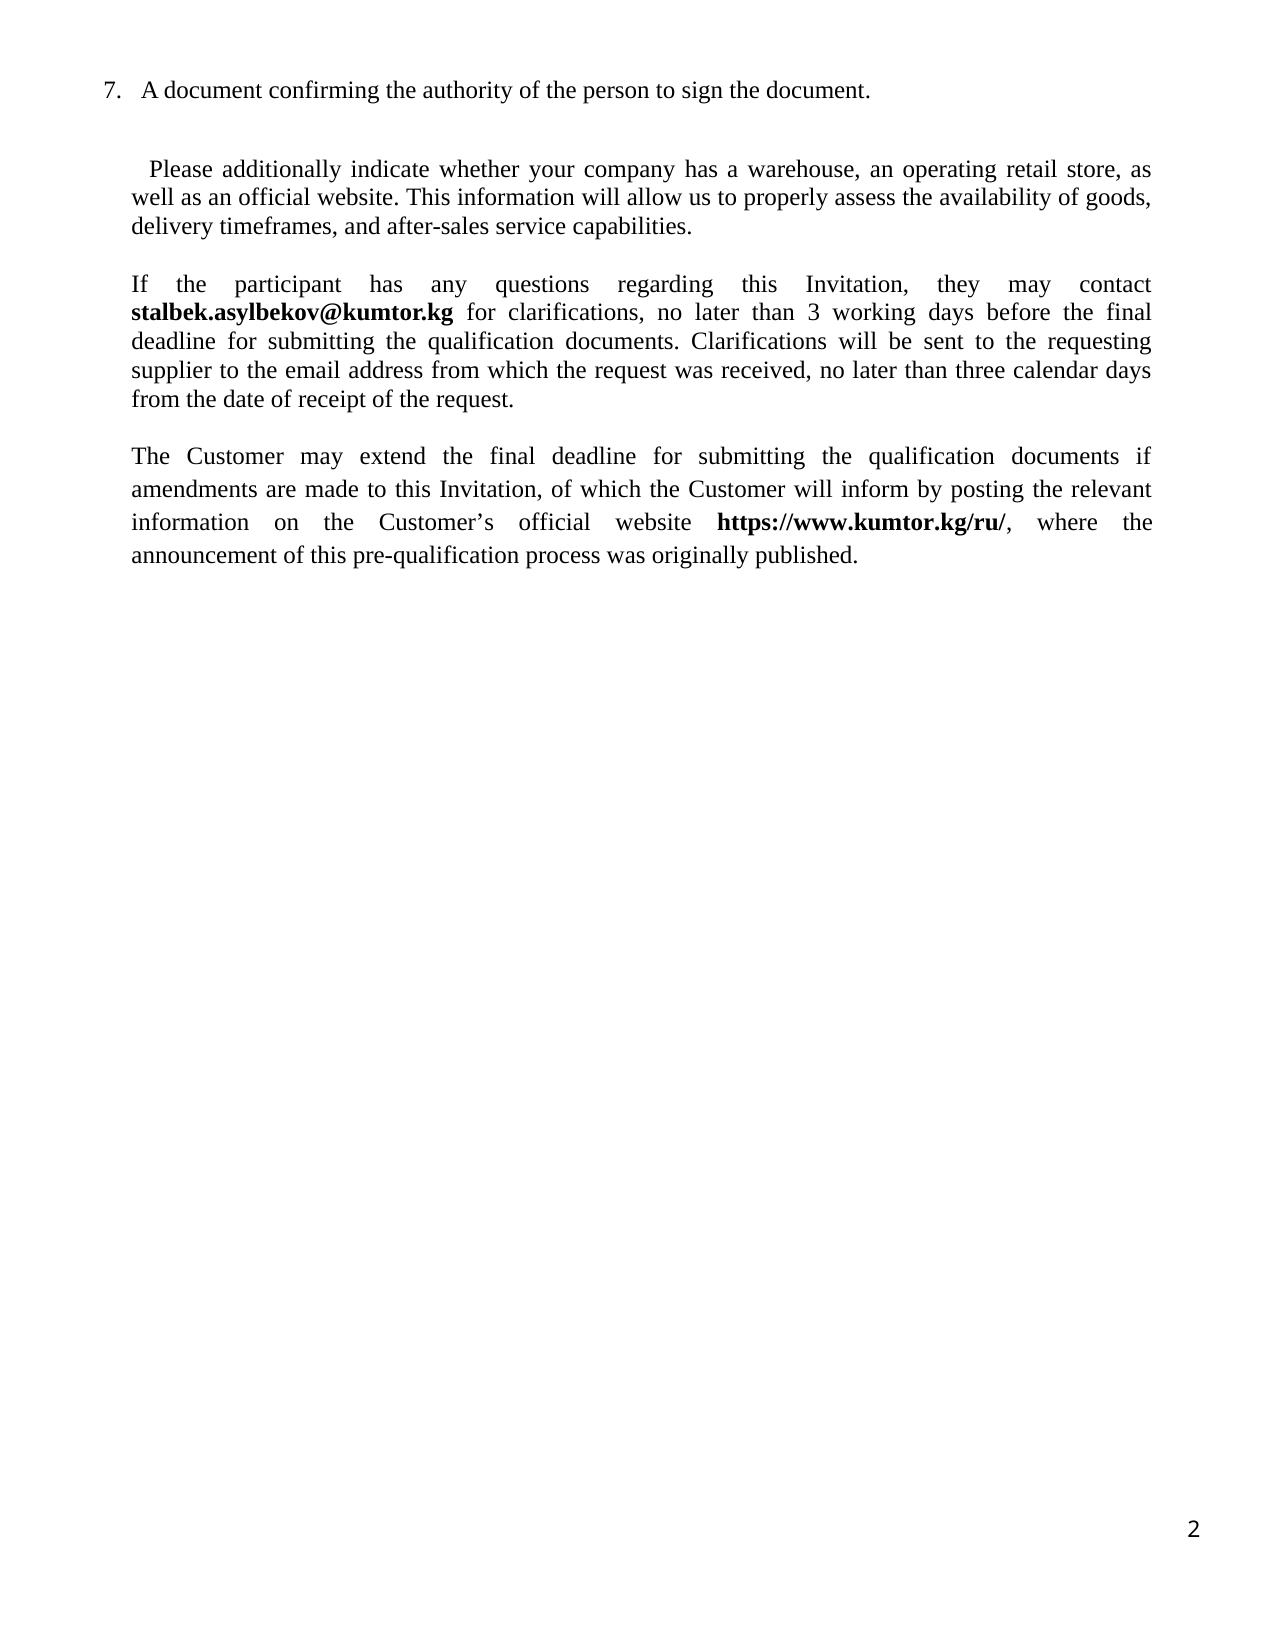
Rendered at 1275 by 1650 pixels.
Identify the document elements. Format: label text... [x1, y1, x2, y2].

list A document confirming the authority of the person to sign the document. [103, 75, 1200, 104]
text If the participant has any questions regarding this Invitation, they may contact stalbek.asylbekov@kumtor.kg for clarifications, no later than 3 working days before the final deadline for submitting the qualification documents. Clarifications will be sent to the requesting supplier to the email address from which the request was received, no later than three calendar days from the date of receipt of the request. [131, 269, 1153, 412]
text Please additionally indicate whether your company has a warehouse, an operating retail store, as well as an official website. This information will allow us to properly assess the availability of goods, delivery timeframes, and after-sales service capabilities. [131, 154, 1153, 240]
text The Customer may extend the final deadline for submitting the qualification documents if amendments are made to this Invitation, of which the Customer will inform by posting the relevant information on the Customer’s official website https://www.kumtor.kg/ru/, where the announcement of this pre-qualification process was originally published. [131, 441, 1153, 569]
